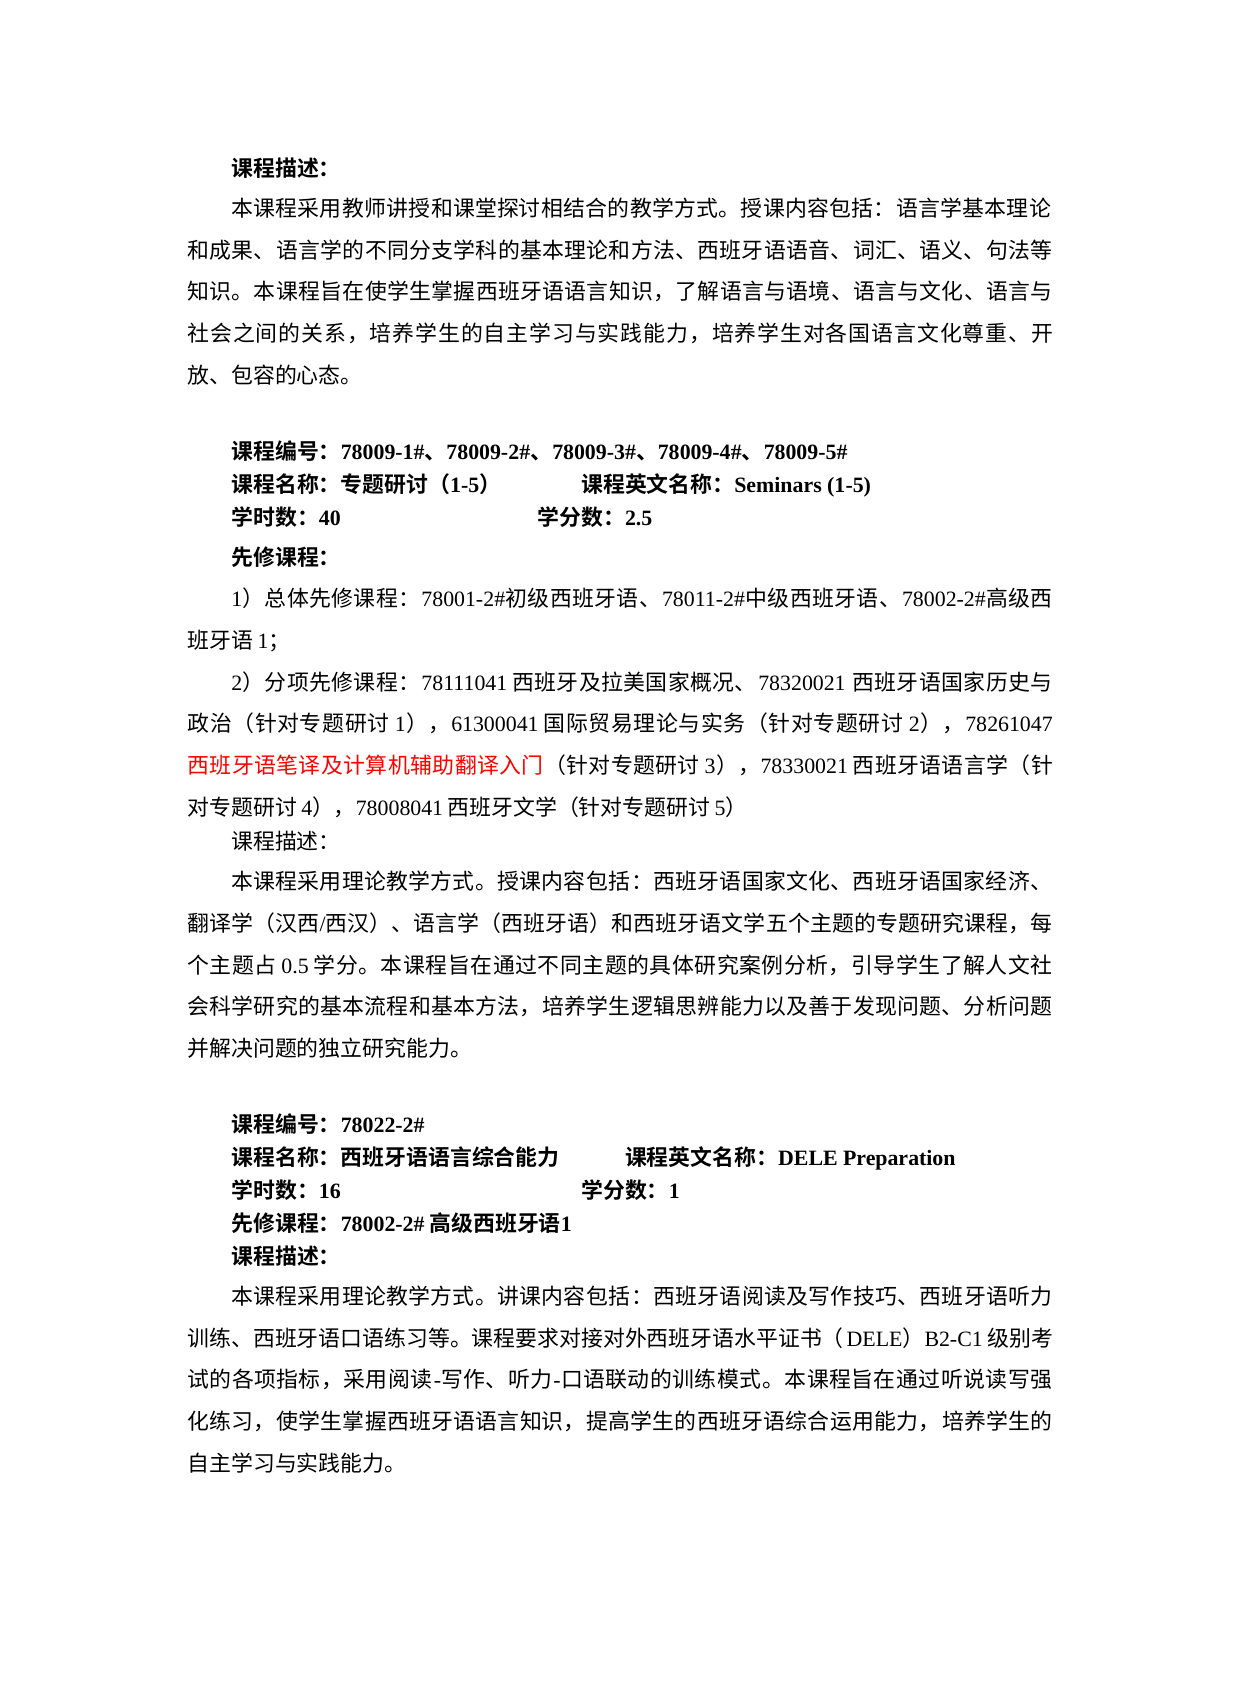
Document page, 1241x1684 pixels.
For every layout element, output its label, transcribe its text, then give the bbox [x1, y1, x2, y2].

text 2）分项先修课程：78111041西班牙及拉美国家概况、78320021 西班牙语国家历史与政治（针对专题研讨1），61300041国际贸易理论与实务（针对专题研讨2），78261047西班牙语笔译及计算机辅助翻译入门（针对专题研讨3），78330021西班牙语语言学（针对专题研讨4），78008041西班牙文学（针对专题研讨5） [187, 657, 1053, 823]
text 本课程采用教师讲授和课堂探讨相结合的教学方式。授课内容包括：语言学基本理论和成果、语言学的不同分支学科的基本理论和方法、西班牙语语音、词汇、语义、句法等知识。本课程旨在使学生掌握西班牙语语言知识，了解语言与语境、语言与文化、语言与社会之间的关系，培养学生的自主学习与实践能力，培养学生对各国语言文化尊重、开放、包容的心态。 [187, 183, 1053, 391]
text 课程描述： [187, 1238, 1053, 1271]
text 课程编号：78022-2# [187, 1106, 1053, 1139]
text 课程编号：78009-1#、78009-2#、78009-3#、78009-4#、78009-5# [187, 433, 1053, 466]
text 学时数：40 学分数：2.5 [187, 499, 1053, 532]
text 先修课程： [187, 532, 1053, 573]
text 学时数：16 学分数：1 [187, 1172, 1053, 1205]
text 课程描述： [187, 150, 1053, 183]
text 课程名称：专题研讨（1-5） 课程英文名称：Seminars (1-5) [187, 466, 1053, 499]
text 本课程采用理论教学方式。讲课内容包括：西班牙语阅读及写作技巧、西班牙语听力训练、西班牙语口语练习等。课程要求对接对外西班牙语水平证书（DELE）B2-C1级别考试的各项指标，采用阅读-写作、听力-口语联动的训练模式。本课程旨在通过听说读写强化练习，使学生掌握西班牙语语言知识，提高学生的西班牙语综合运用能力，培养学生的自主学习与实践能力。 [187, 1271, 1053, 1479]
text 1）总体先修课程：78001-2#初级西班牙语、78011-2#中级西班牙语、78002-2#高级西班牙语1； [187, 573, 1053, 657]
text 先修课程：78002-2# 高级西班牙语1 [187, 1205, 1053, 1238]
text 课程名称：西班牙语语言综合能力 课程英文名称：DELE Preparation [187, 1139, 1053, 1172]
text 本课程采用理论教学方式。授课内容包括：西班牙语国家文化、西班牙语国家经济、翻译学（汉西/西汉）、语言学（西班牙语）和西班牙语文学五个主题的专题研究课程，每个主题占0.5学分。本课程旨在通过不同主题的具体研究案例分析，引导学生了解人文社会科学研究的基本流程和基本方法，培养学生逻辑思辨能力以及善于发现问题、分析问题并解决问题的独立研究能力。 [187, 856, 1053, 1065]
text 课程描述： [187, 823, 1053, 856]
